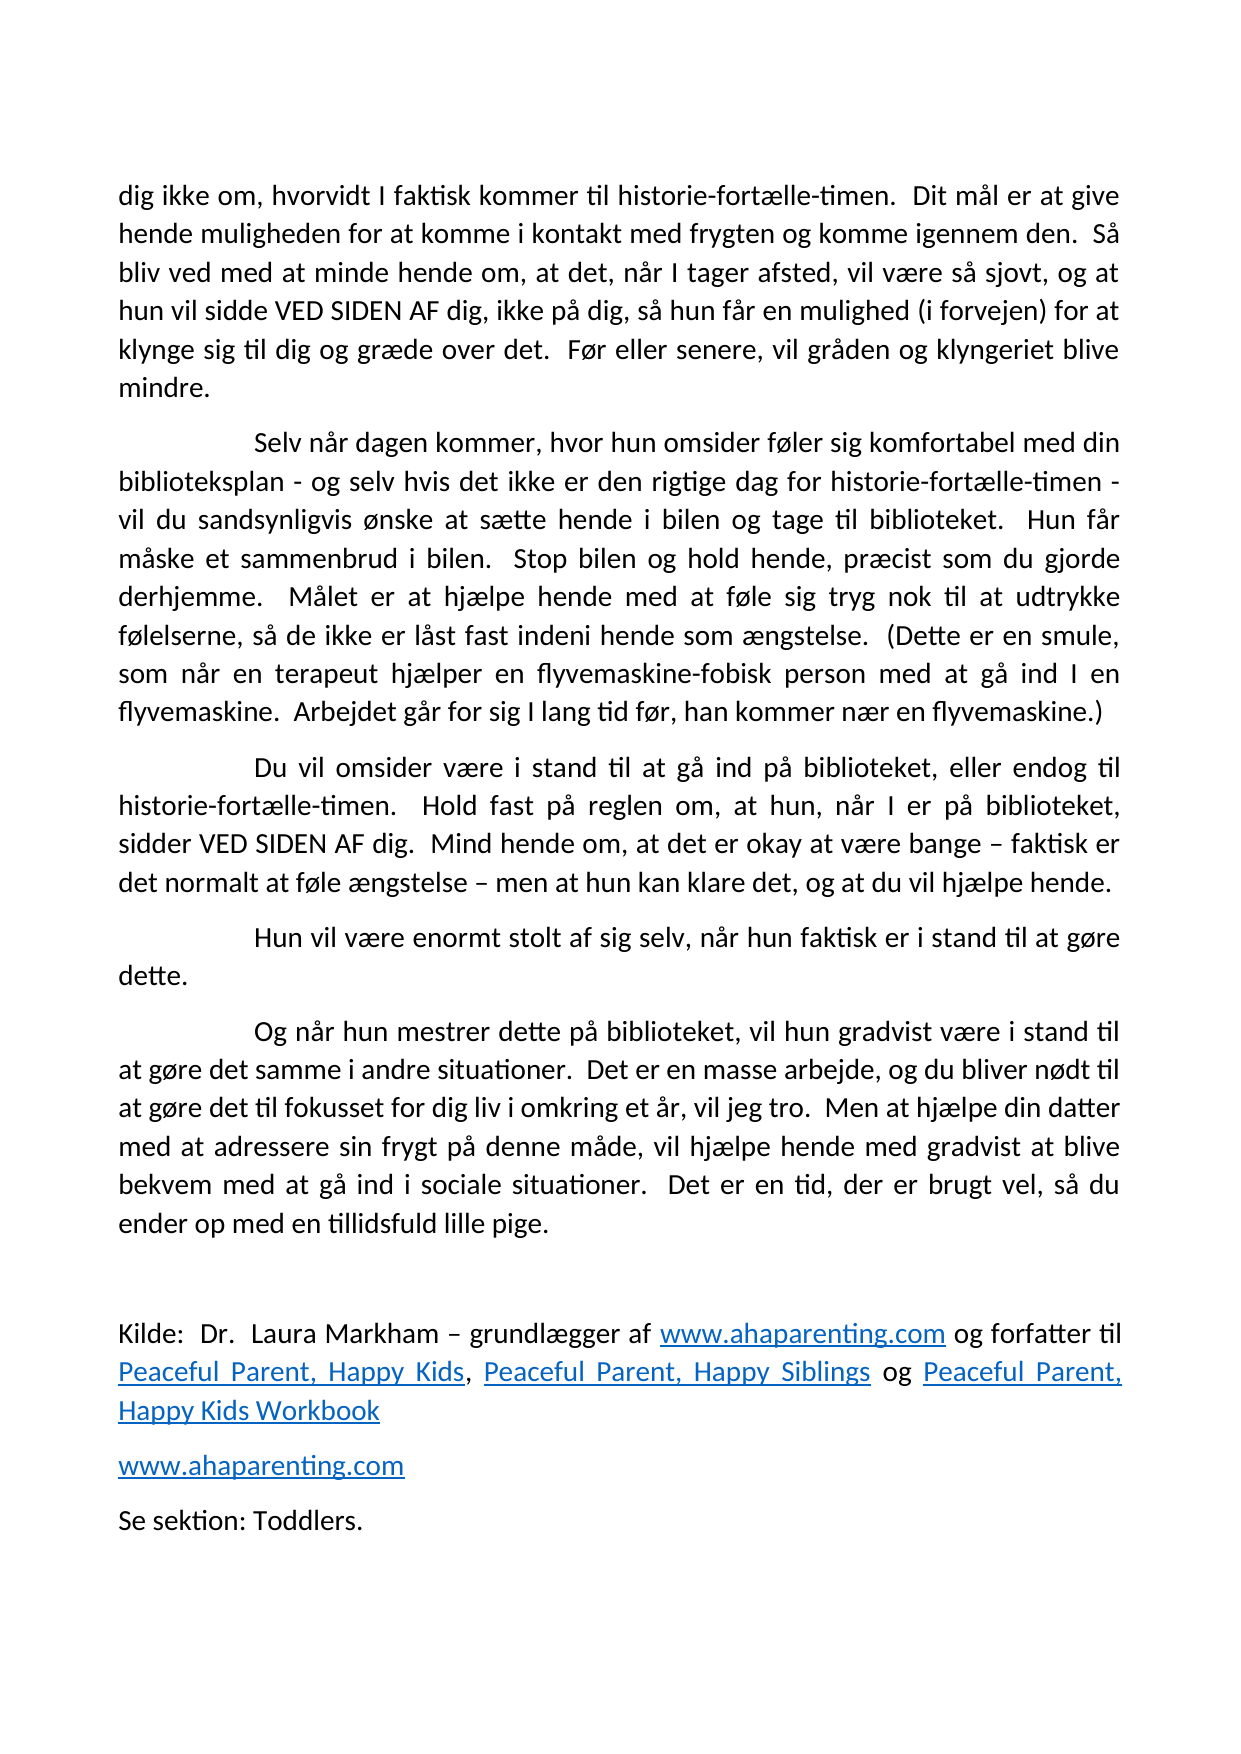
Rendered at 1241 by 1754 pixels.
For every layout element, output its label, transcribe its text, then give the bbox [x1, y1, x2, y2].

text Hun vil være enormt stolt af sig selv, når hun faktisk er i stand til at gøre dette. [118, 919, 1122, 993]
text Og når hun mestrer dette på biblioteket, vil hun gradvist være i stand til at gøre det samme i andre situationer. Det er en masse arbejde, og du bliver nødt til at gøre det til fokusset for dig liv i omkring et år, vil jeg tro. Men at hjælpe din datter med at adressere sin frygt på denne måde, vil hjælpe hende med gradvist at blive bekvem med at gå ind i sociale situationer. Det er en tid, der er brugt vel, så du ender op med en tillidsfuld lille pige. [118, 1013, 1122, 1240]
text Kilde: Dr. Laura Markham – grundlægger af www.ahaparenting.com og forfatter til Peaceful Parent, Happy Kids, Peaceful Parent, Happy Siblings og Peaceful Parent, Happy Kids Workbook [118, 1315, 1122, 1427]
text Selv når dagen kommer, hvor hun omsider føler sig komfortabel med din biblioteksplan - og selv hvis det ikke er den rigtige dag for historie-fortælle-timen - vil du sandsynligvis ønske at sætte hende i bilen og tage til biblioteket. Hun får måske et sammenbrud i bilen. Stop bilen og hold hende, præcist som du gjorde derhjemme. Målet er at hjælpe hende med at føle sig tryg nok til at udtrykke følelserne, så de ikke er låst fast indeni hende som ængstelse. (Dette er en smule, som når en terapeut hjælper en flyvemaskine-fobisk person med at gå ind I en flyvemaskine. Arbejdet går for sig I lang tid før, han kommer nær en flyvemaskine.) [118, 424, 1122, 729]
text Se sektion: Toddlers. [118, 1502, 1122, 1538]
text Du vil omsider være i stand til at gå ind på biblioteket, eller endog til historie-fortælle-timen. Hold fast på reglen om, at hun, når I er på biblioteket, sidder VED SIDEN AF dig. Mind hende om, at det er okay at være bange – faktisk er det normalt at føle ængstelse – men at hun kan klare det, og at du vil hjælpe hende. [118, 749, 1122, 899]
text www.ahaparenting.com [118, 1447, 1122, 1483]
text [118, 177, 1122, 405]
